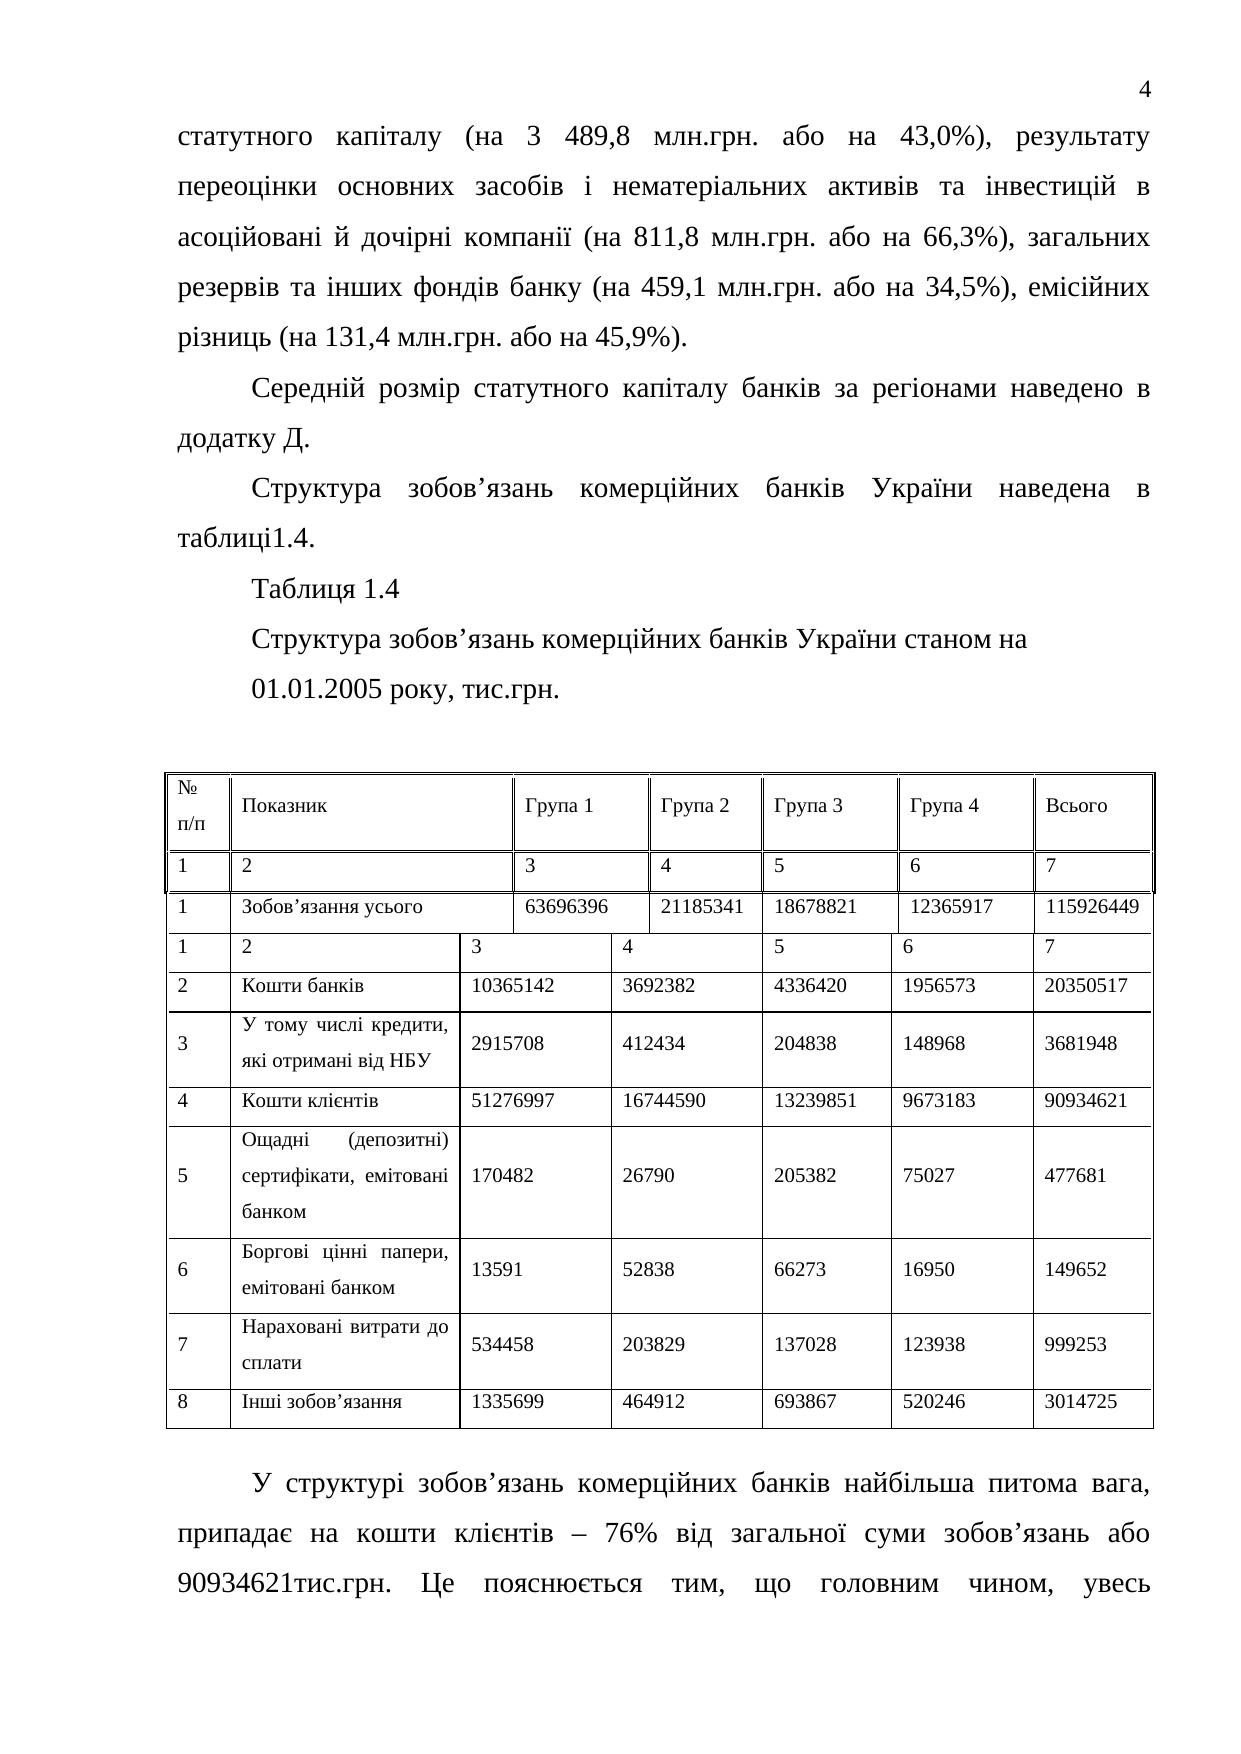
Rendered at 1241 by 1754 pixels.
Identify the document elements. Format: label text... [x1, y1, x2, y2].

table_cell 2 [231, 934, 459, 972]
table_cell 6 [167, 1238, 230, 1313]
table_cell 2 [167, 972, 230, 1011]
table_cell 4 [651, 853, 761, 891]
table_cell 1335699 [461, 1390, 611, 1428]
table_cell 520246 [892, 1390, 1033, 1428]
table_cell 2915708 [461, 1013, 611, 1087]
text Структура зобов’язань комерційних банків України станом на [177, 621, 1152, 655]
table_cell 7 [1034, 933, 1153, 972]
table_cell Ощадні (депозитні) сертифікати, емітовані банком [231, 1127, 459, 1238]
table_header № п/п [168, 775, 230, 850]
table_cell У тому числі кредити, які отримані від НБУ [231, 1013, 459, 1087]
table_header Група 1 [514, 775, 649, 850]
table_header Група 4 [899, 775, 1034, 850]
table_cell 999253 [1034, 1313, 1153, 1388]
table_cell 5 [167, 1126, 230, 1238]
table_cell 1956573 [892, 973, 1033, 1011]
table_cell 7 [167, 1313, 230, 1388]
table_cell 204838 [763, 1013, 891, 1087]
table_cell 9673183 [892, 1088, 1033, 1126]
table_header Група 3 [763, 775, 898, 850]
text Середній розмір статутного капіталу банків за регіонами наведено в додатку Д. [177, 370, 1152, 453]
table_cell 203829 [612, 1314, 762, 1388]
table_cell 52838 [612, 1239, 762, 1313]
table_cell 3 [515, 853, 648, 891]
table_cell Нараховані витрати до сплати [231, 1314, 459, 1388]
table_cell 170482 [461, 1127, 611, 1238]
table_cell 3 [167, 1011, 230, 1087]
table_cell 4336420 [763, 973, 891, 1011]
table_cell 4 [612, 934, 762, 972]
table_cell 5 [764, 853, 897, 891]
table_cell Кошти банків [231, 973, 459, 1011]
table_cell 5 [763, 934, 891, 972]
table_cell 693867 [763, 1390, 891, 1428]
table_cell Інші зобов’язання [231, 1390, 459, 1428]
table_cell 7 [1036, 850, 1152, 891]
table_cell 16744590 [612, 1088, 762, 1126]
table_cell 3681948 [1034, 1011, 1153, 1087]
table_cell 149652 [1034, 1238, 1153, 1313]
table_cell 66273 [763, 1239, 891, 1313]
table_cell 6 [900, 853, 1033, 891]
table_cell 4 [167, 1087, 230, 1126]
text 01.01.2005 року, тис.грн. [177, 672, 1152, 705]
table_cell 63696396 [514, 894, 649, 933]
table_cell 3 [461, 934, 611, 972]
table_cell 16950 [892, 1239, 1033, 1313]
table_cell 3014725 [1034, 1389, 1153, 1428]
table_cell Зобов’язання усього [231, 894, 513, 933]
table_cell 137028 [763, 1314, 891, 1388]
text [177, 1465, 1152, 1599]
table_cell 477681 [1034, 1126, 1153, 1238]
text Таблиця 1.4 [177, 571, 1152, 604]
table_cell 21185341 [650, 894, 762, 933]
text Структура зобов’язань комерційних банків України наведена в таблиці1.4. [177, 470, 1152, 554]
table_cell 1 [167, 891, 230, 933]
table_cell 12365917 [899, 894, 1034, 933]
table_cell 18678821 [763, 894, 898, 933]
table_cell 205382 [763, 1127, 891, 1238]
table_cell Кошти клієнтів [231, 1088, 459, 1126]
table_cell 1 [167, 933, 230, 972]
table_cell 13591 [461, 1239, 611, 1313]
table_cell 115926449 [1035, 891, 1153, 933]
table_cell 90934621 [1034, 1087, 1153, 1126]
table_cell 412434 [612, 1013, 762, 1087]
table_cell 51276997 [461, 1088, 611, 1126]
table_cell 8 [167, 1389, 230, 1428]
table_header Показник [230, 775, 513, 850]
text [177, 118, 1152, 353]
table_cell 148968 [892, 1013, 1033, 1087]
table_cell 10365142 [461, 973, 611, 1011]
table_header Всього [1034, 775, 1152, 850]
table_cell 3692382 [612, 973, 762, 1011]
table_header Група 2 [649, 773, 763, 850]
table_cell 75027 [892, 1127, 1033, 1238]
table_cell 464912 [612, 1390, 762, 1428]
table_cell 13239851 [763, 1088, 891, 1126]
table_cell Боргові цінні папери, емітовані банком [231, 1239, 459, 1313]
table_cell 26790 [612, 1127, 762, 1238]
table_cell 534458 [461, 1314, 611, 1388]
table_cell 20350517 [1034, 972, 1153, 1011]
table_cell 6 [892, 934, 1033, 972]
table_cell 1 [168, 850, 229, 891]
table_cell 123938 [892, 1314, 1033, 1388]
table_cell 2 [232, 853, 512, 891]
